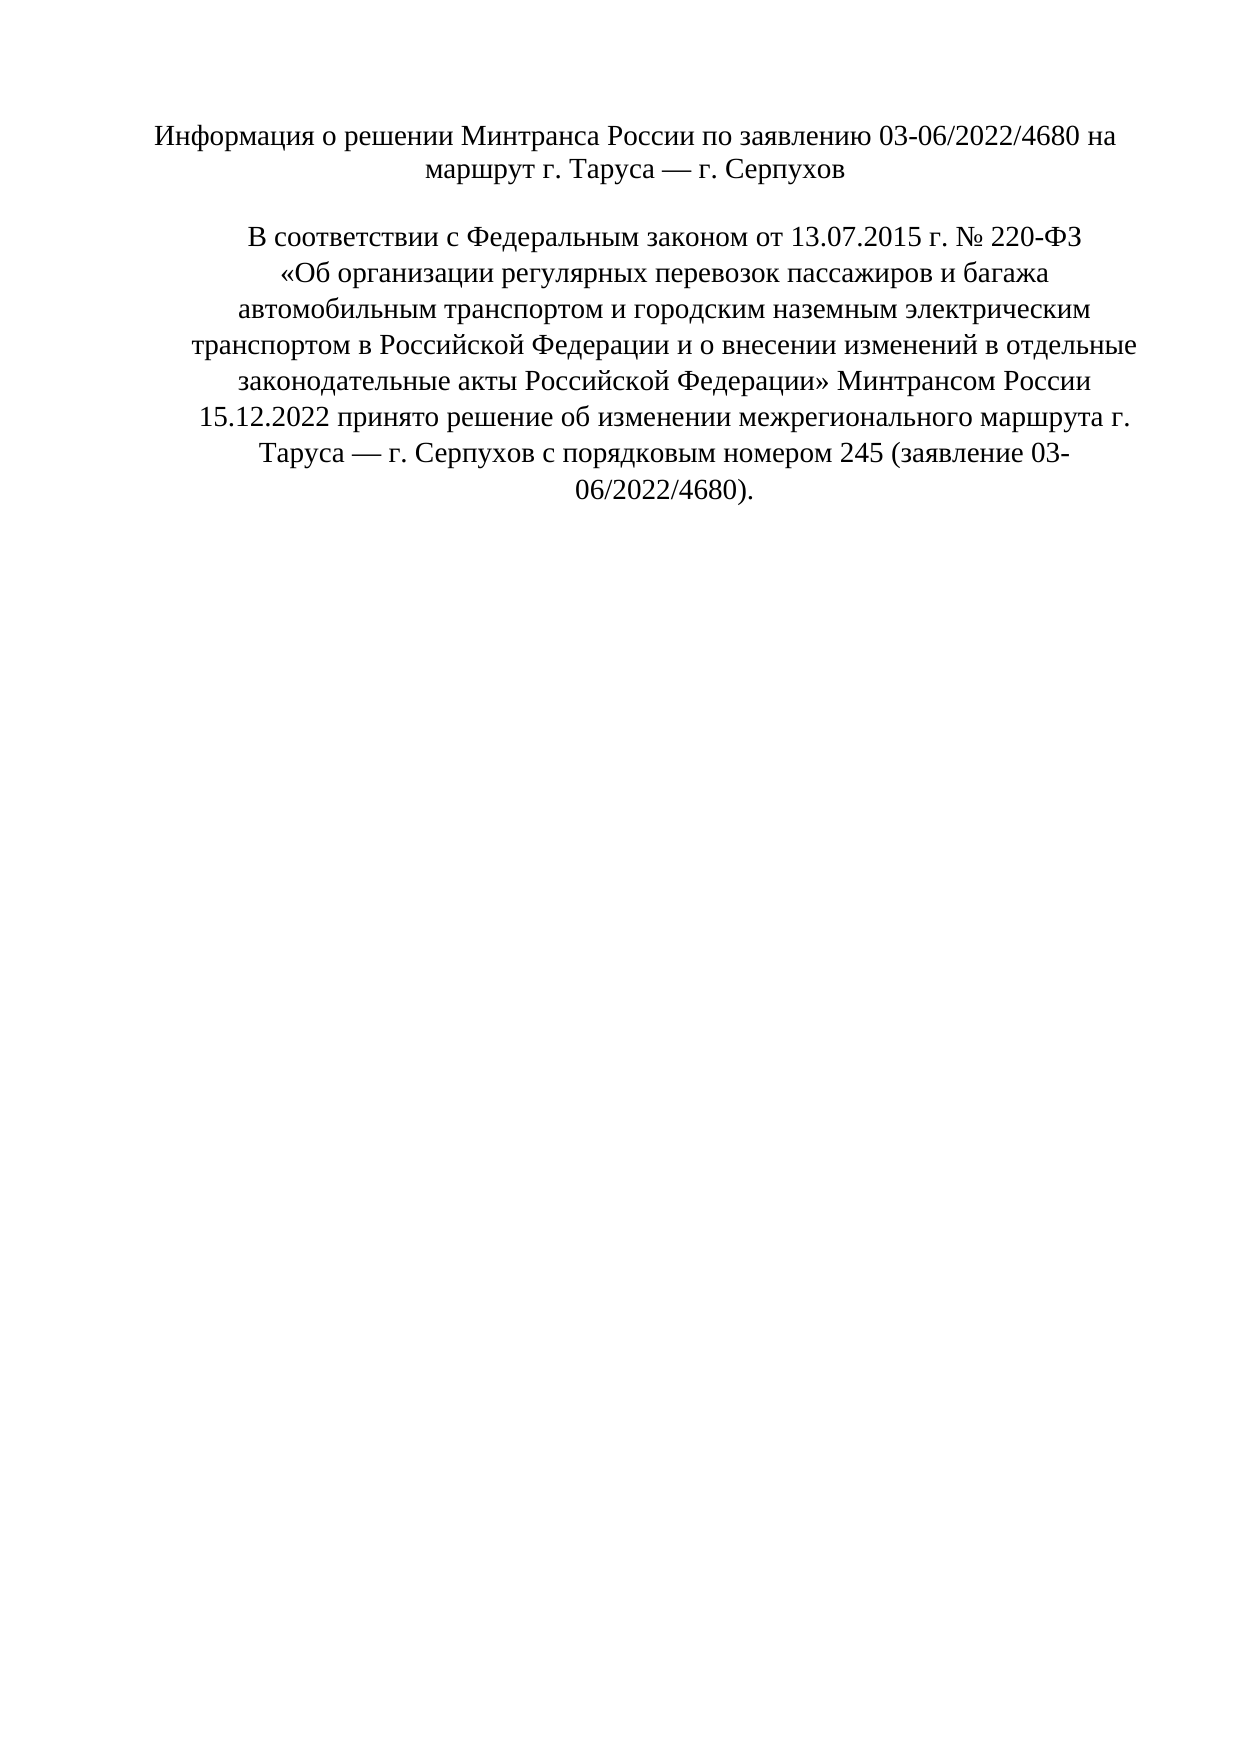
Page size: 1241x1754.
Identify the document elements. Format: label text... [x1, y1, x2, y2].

text Информация о решении Минтранса России по заявлению 03-06/2022/4680 на маршрут г. Таруса — г. Серпухов [118, 118, 1152, 185]
text В соответствии с Федеральным законом от 13.07.2015 г. № 220-ФЗ «Об организации регулярных перевозок пассажиров и багажа автомобильным транспортом и городским наземным электрическим транспортом в Российской Федерации и о внесении изменений в отдельные законодательные акты Российской Федерации» Минтрансом России 15.12.2022 принято решение об изменении межрегионального маршрута г. Таруса — г. Серпухов с порядковым номером 245 (заявление 03-06/2022/4680). [177, 219, 1152, 505]
